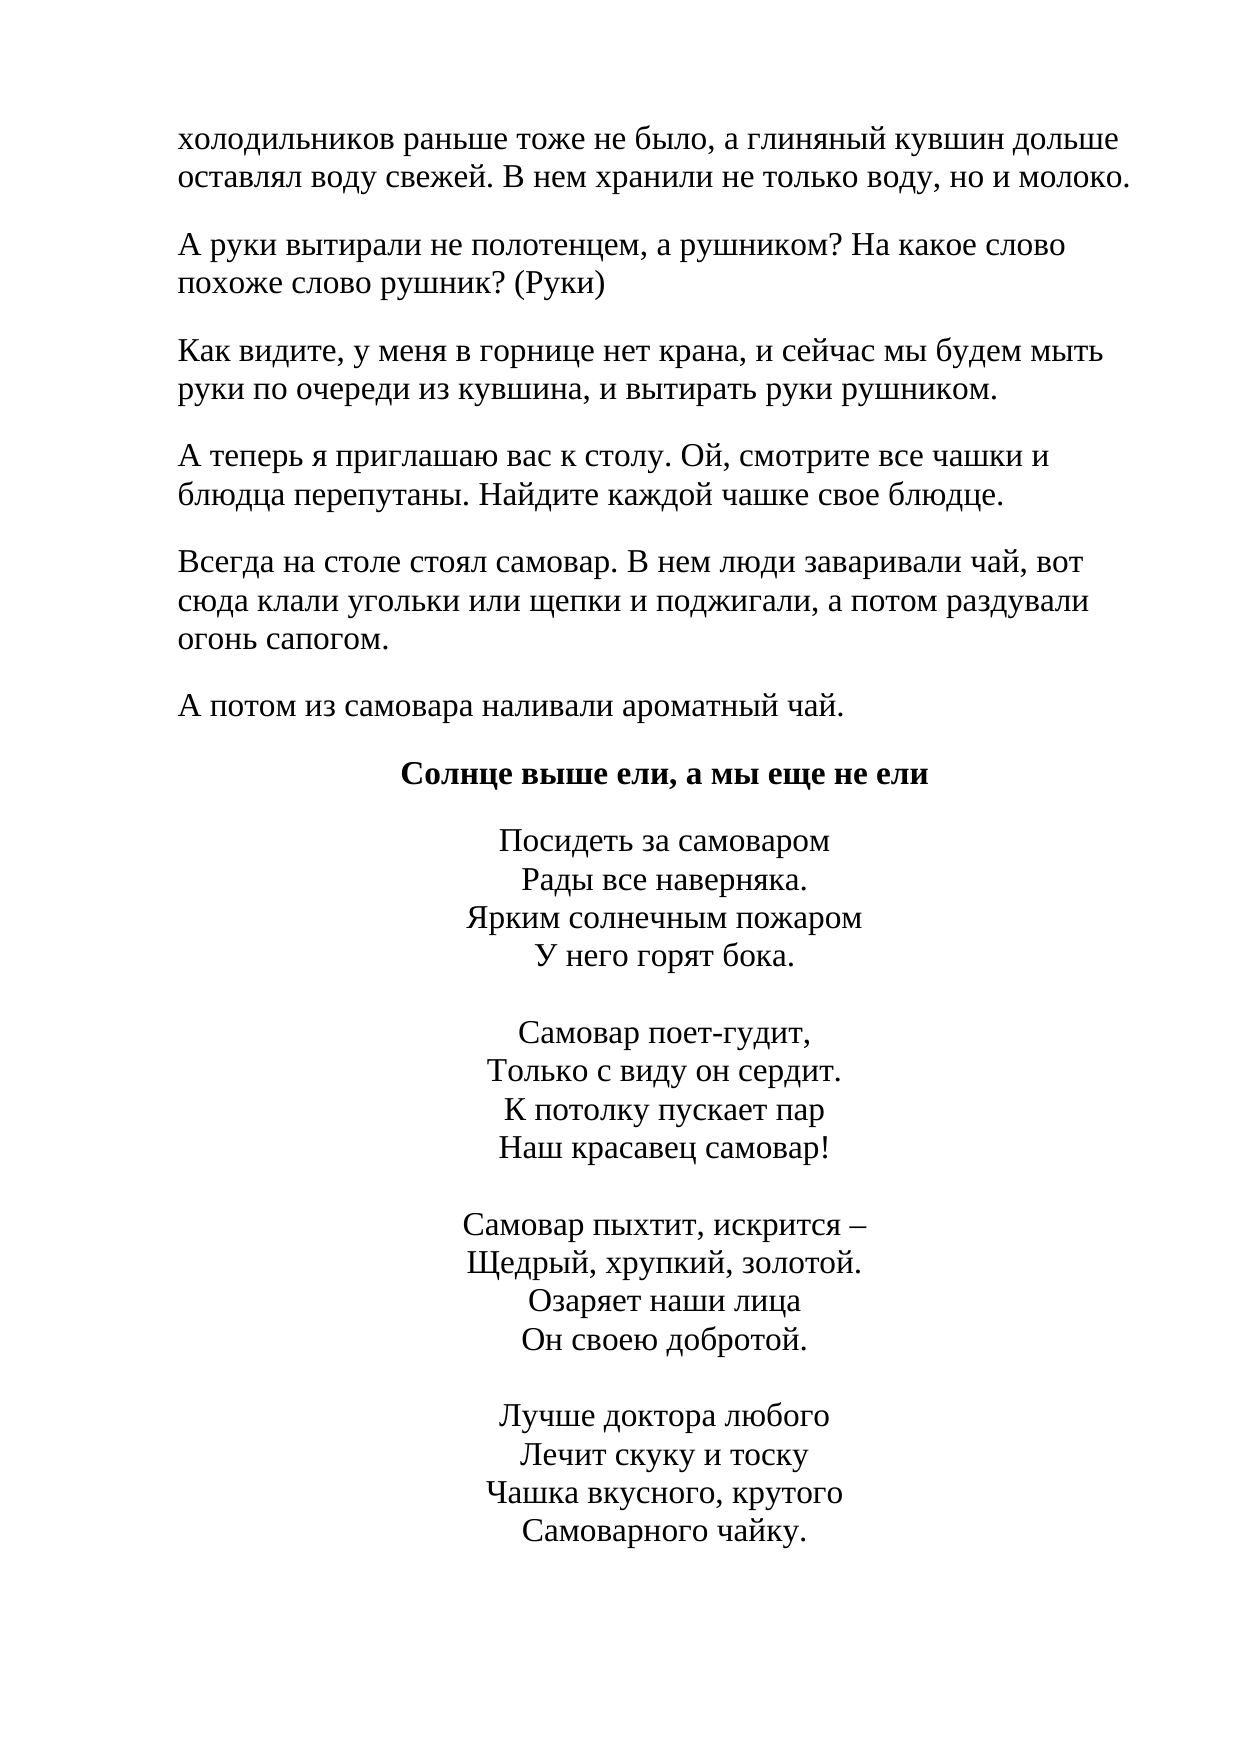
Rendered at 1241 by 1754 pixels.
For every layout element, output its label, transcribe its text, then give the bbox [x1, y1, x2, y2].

text Как видите, у меня в горнице нет крана, и сейчас мы будем мыть руки по очереди из кувшина, и вытирать руки рушником. [177, 330, 1152, 406]
text А теперь я приглашаю вас к столу. Ой, смотрите все чашки и блюдца перепутаны. Найдите каждой чашке свое блюдце. [177, 436, 1152, 512]
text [177, 118, 1152, 195]
text Всегда на столе стоял самовар. В нем люди заваривали чай, вот сюда клали угольки или щепки и поджигали, а потом раздували огонь сапогом. [177, 541, 1152, 656]
text Солнце выше ели, а мы еще не ели [177, 753, 1152, 791]
text А потом из самовара наливали ароматный чай. [177, 686, 1152, 724]
text Посидеть за самоваром Рады все наверняка. Ярким солнечным пожаром У него горят бока. Самовар поет-гудит, Только с виду он сердит. К потолку пускает пар Наш красавец самовар! Самовар пыхтит, искрится – Щедрый, хрупкий, золотой. Озаряет наши лица Он своею добротой. Лучше доктора любого Лечит скуку и тоску Чашка вкусного, крутого Самоварного чайку. [177, 821, 1152, 1549]
text А руки вытирали не полотенцем, а рушником? На какое слово похоже слово рушник? (Руки) [177, 224, 1152, 301]
